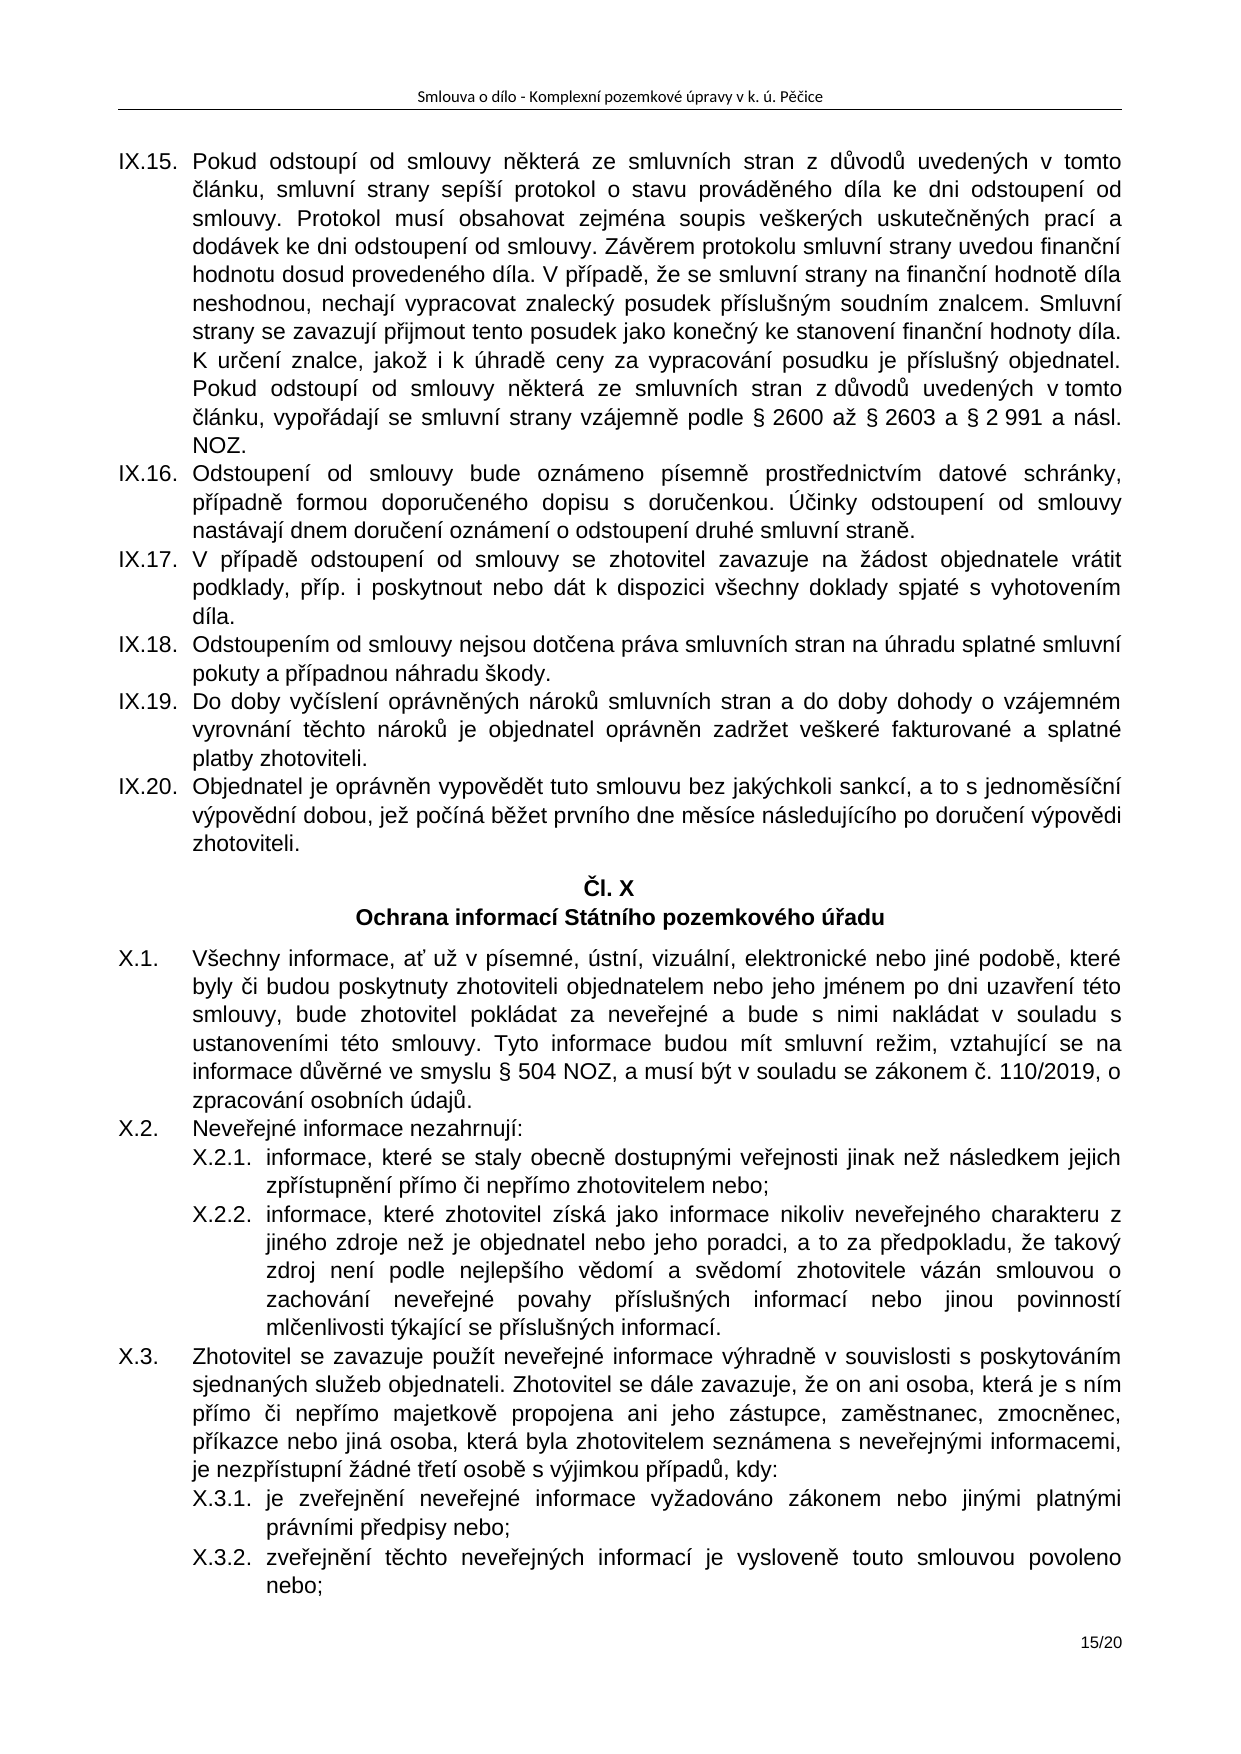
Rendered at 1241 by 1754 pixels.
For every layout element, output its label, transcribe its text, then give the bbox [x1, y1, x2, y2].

list V případě odstoupení od smlouvy se zhotovitel zavazuje na žádost objednatele vrátit podklady, příp. i poskytnout nebo dát k dispozici všechny doklady spjaté s vyhotovením díla. [118, 546, 1122, 629]
text informace, které zhotovitel získá jako informace nikoliv neveřejného charakteru z jiného zdroje než je objednatel nebo jeho poradci, a to za předpokladu, že takový zdroj není podle nejlepšího vědomí a svědomí zhotovitele vázán smlouvou o zachování neveřejné povahy příslušných informací nebo jinou povinností mlčenlivosti týkající se příslušných informací. [192, 1201, 1122, 1341]
list Neveřejné informace nezahrnují: [118, 1115, 1122, 1142]
list Odstoupením od smlouvy nejsou dotčena práva smluvních stran na úhradu splatné smluvní pokuty a případnou náhradu škody. [118, 631, 1122, 686]
list Zhotovitel se zavazuje použít neveřejné informace výhradně v souvislosti s poskytováním sjednaných služeb objednateli. Zhotovitel se dále zavazuje, že on ani osoba, která je s ním přímo či nepřímo majetkově propojena ani jeho zástupce, zaměstnanec, zmocněnec, příkazce nebo jiná osoba, která byla zhotovitelem seznámena s neveřejnými informacemi, je nezpřístupní žádné třetí osobě s výjimkou případů, kdy: [118, 1343, 1122, 1483]
list Objednatel je oprávněn vypovědět tuto smlouvu bez jakýchkoli sankcí, a to s jednoměsíční výpovědní dobou, jež počíná běžet prvního dne měsíce následujícího po doručení výpovědi zhotoviteli. [118, 773, 1122, 856]
text informace, které se staly obecně dostupnými veřejnosti jinak než následkem jejich zpřístupnění přímo či nepřímo zhotovitelem nebo; [192, 1144, 1122, 1198]
list Do doby vyčíslení oprávněných nároků smluvních stran a do doby dohody o vzájemném vyrovnání těchto nároků je objednatel oprávněn zadržet veškeré fakturované a splatné platby zhotoviteli. [118, 688, 1122, 771]
list Pokud odstoupí od smlouvy některá ze smluvních stran z důvodů uvedených v tomto článku, smluvní strany sepíší protokol o stavu prováděného díla ke dni odstoupení od smlouvy. Protokol musí obsahovat zejména soupis veškerých uskutečněných prací a dodávek ke dni odstoupení od smlouvy. Závěrem protokolu smluvní strany uvedou finanční hodnotu dosud provedeného díla. V případě, že se smluvní strany na finanční hodnotě díla neshodnou, nechají vypracovat znalecký posudek příslušným soudním znalcem. Smluvní strany se zavazují přijmout tento posudek jako konečný ke stanovení finanční hodnoty díla. K určení znalce, jakož i k úhradě ceny za vypracování posudku je příslušný objednatel. Pokud odstoupí od smlouvy některá ze smluvních stran z důvodů uvedených v tomto článku, vypořádají se smluvní strany vzájemně podle § 2600 až § 2603 a § 2 991 a násl. NOZ. [118, 148, 1122, 458]
list Všechny informace, ať už v písemné, ústní, vizuální, elektronické nebo jiné podobě, které byly či budou poskytnuty zhotoviteli objednatelem nebo jeho jménem po dni uzavření této smlouvy, bude zhotovitel pokládat za neveřejné a bude s nimi nakládat v souladu s ustanoveními této smlouvy. Tyto informace budou mít smluvní režim, vztahující se na informace důvěrné ve smyslu § 504 NOZ, a musí být v souladu se zákonem č. 110/2019, o zpracování osobních údajů. [118, 944, 1122, 1113]
list Ochrana informací Státního pozemkového úřadu [118, 904, 1122, 930]
text zveřejnění těchto neveřejných informací je vysloveně touto smlouvou povoleno nebo; [192, 1544, 1122, 1598]
text je zveřejnění neveřejné informace vyžadováno zákonem nebo jinými platnými právními předpisy nebo; [192, 1485, 1122, 1541]
list Odstoupení od smlouvy bude oznámeno písemně prostřednictvím datové schránky, případně formou doporučeného dopisu s doručenkou. Účinky odstoupení od smlouvy nastávají dnem doručení oznámení o odstoupení druhé smluvní straně. [118, 460, 1122, 544]
